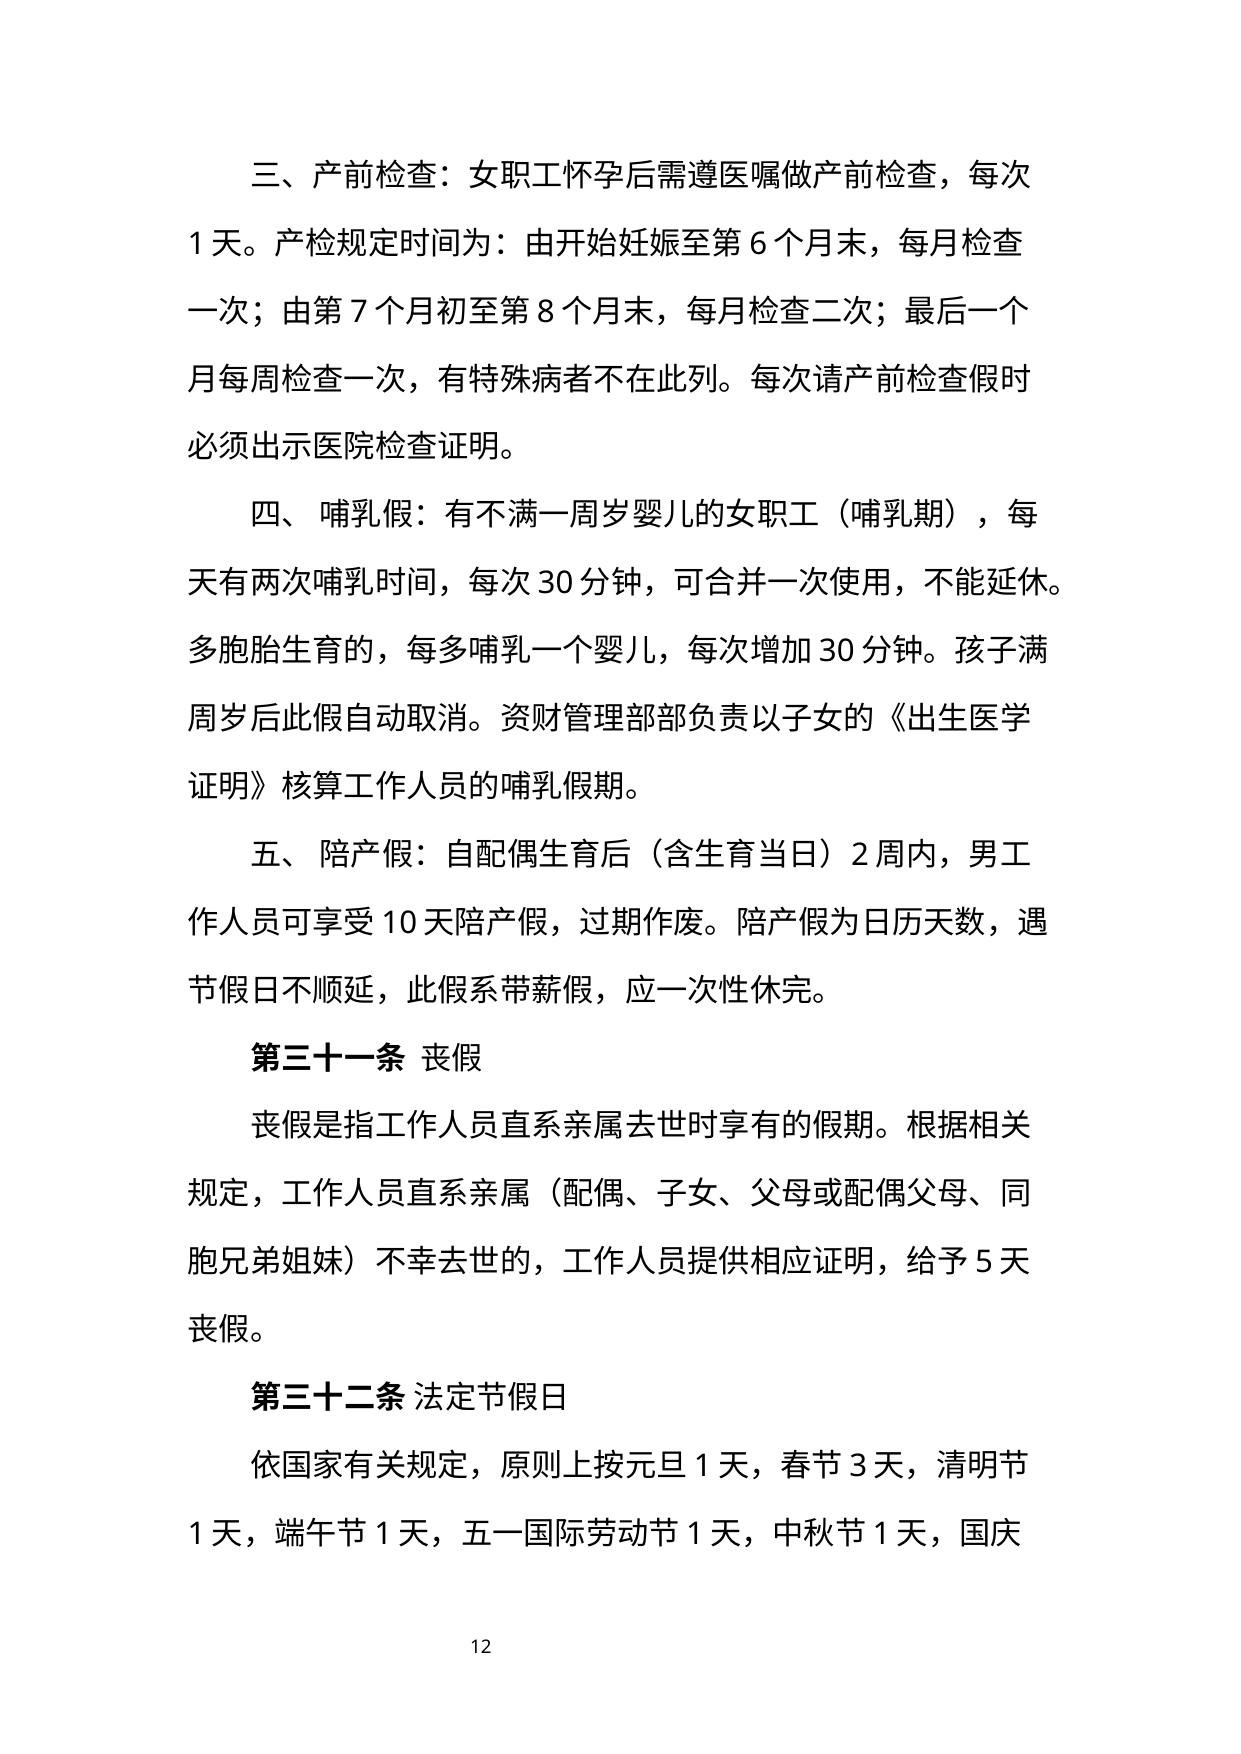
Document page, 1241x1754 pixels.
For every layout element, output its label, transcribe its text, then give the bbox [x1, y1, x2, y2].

text 三、产前检查：女职工怀孕后需遵医嘱做产前检查，每次1天。产检规定时间为：由开始妊娠至第6个月末，每月检查一次；由第7个月初至第8个月末，每月检查二次；最后一个月每周检查一次，有特殊病者不在此列。每次请产前检查假时必须出示医院检查证明。 [187, 150, 1053, 467]
text 第三十一条 丧假 [187, 1033, 1053, 1078]
text 五、 陪产假：自配偶生育后（含生育当日）2周内，男工作人员可享受10天陪产假，过期作废。陪产假为日历天数，遇节假日不顺延，此假系带薪假，应一次性休完。 [187, 829, 1053, 1010]
text 第三十二条 法定节假日 [187, 1372, 1053, 1417]
text 丧假是指工作人员直系亲属去世时享有的假期。根据相关规定，工作人员直系亲属（配偶、子女、父母或配偶父母、同胞兄弟姐妹）不幸去世的，工作人员提供相应证明，给予5天丧假。 [187, 1101, 1053, 1349]
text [187, 1440, 1053, 1553]
text 四、 哺乳假：有不满一周岁婴儿的女职工（哺乳期），每天有两次哺乳时间，每次30分钟，可合并一次使用，不能延休。多胞胎生育的，每多哺乳一个婴儿，每次增加30分钟。孩子满周岁后此假自动取消。资财管理部部负责以子女的《出生医学证明》核算工作人员的哺乳假期。 [187, 489, 1053, 806]
